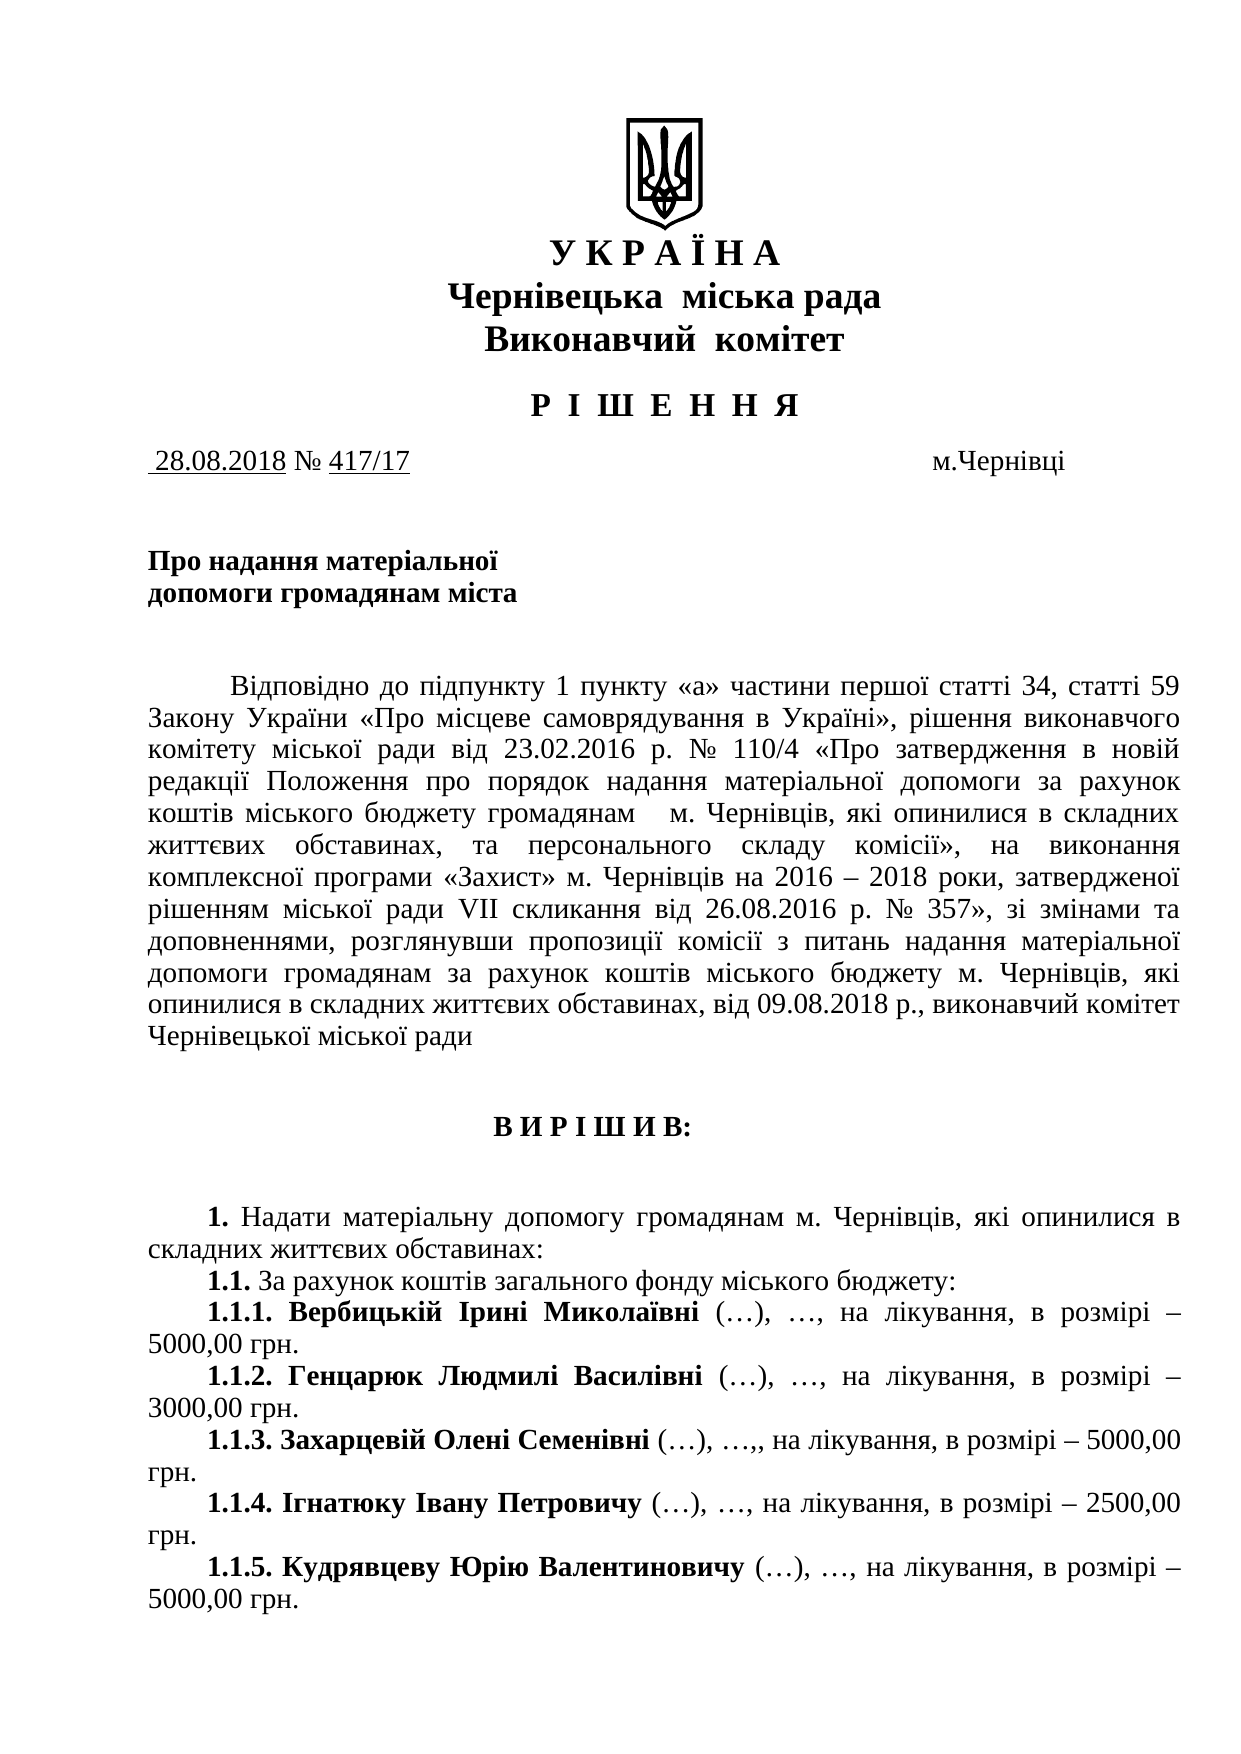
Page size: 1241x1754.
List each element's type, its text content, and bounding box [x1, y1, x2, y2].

text 1.1.1. Вербицькій Ірині Миколаївні (…), …, на лікування, в розмірі – 5000,00 грн. [148, 1296, 1181, 1360]
text Про надання матеріальної [148, 545, 1181, 577]
text У К Р А Ї Н А [148, 231, 1181, 274]
text Відповідно до підпункту 1 пункту «а» частини першої статті 34, статті 59 Закону України «Про місцеве самоврядування в Україні», рішення виконавчого комітету міської ради від 23.02.2016 р. № 110/4 «Про затвердження в новій редакції Положення про порядок надання матеріальної допомоги за рахунок коштів міського бюджету громадянам м. Чернівців, які опинилися в складних життєвих обставинах, та персонального складу комісії», на виконання комплексної програми «Захист» м. Чернівців на 2016 – 2018 роки, затвердженої рішенням міської ради VIІ скликання від 26.08.2016 р. № 357», зі змінами та доповненнями, розглянувши пропозиції комісії з питань надання матеріальної допомоги громадянам за рахунок коштів міського бюджету м. Чернівців, які опинилися в складних життєвих обставинах, від 09.08.2018 р., виконавчий комітет Чернівецької міської ради [148, 670, 1181, 1052]
text 28.08.2018 № 417/17 м.Чернівці [148, 447, 1181, 477]
text 1.1.5. Кудрявцеву Юрію Валентиновичу (…), …, на лікування, в розмірі – 5000,00 грн. [148, 1551, 1181, 1614]
text В И Р І Ш И В: [148, 1109, 1181, 1142]
subtitle Виконавчий комітет [148, 317, 1181, 360]
text допомоги громадянам міста [148, 577, 1181, 608]
text 1. Надати матеріальну допомогу громадянам м. Чернівців, які опинилися в складних життєвих обставинах: [148, 1201, 1181, 1264]
text 1.1.2. Генцарюк Людмилі Василівні (…), …, на лікування, в розмірі – 3000,00 грн. [148, 1360, 1181, 1424]
text Чернівецька міська рада [148, 274, 1181, 317]
text 1.1. За рахунок коштів загального фонду міського бюджету: [148, 1264, 1181, 1296]
text 1.1.4. Ігнатюку Івану Петровичу (…), …, на лікування, в розмірі – 2500,00 грн. [148, 1487, 1181, 1551]
text 1.1.3. Захарцевій Олені Семенівні (…), …,, на лікування, в розмірі – 5000,00 грн. [148, 1424, 1181, 1487]
subtitle Р І Ш Е Н Н Я [148, 385, 1181, 423]
